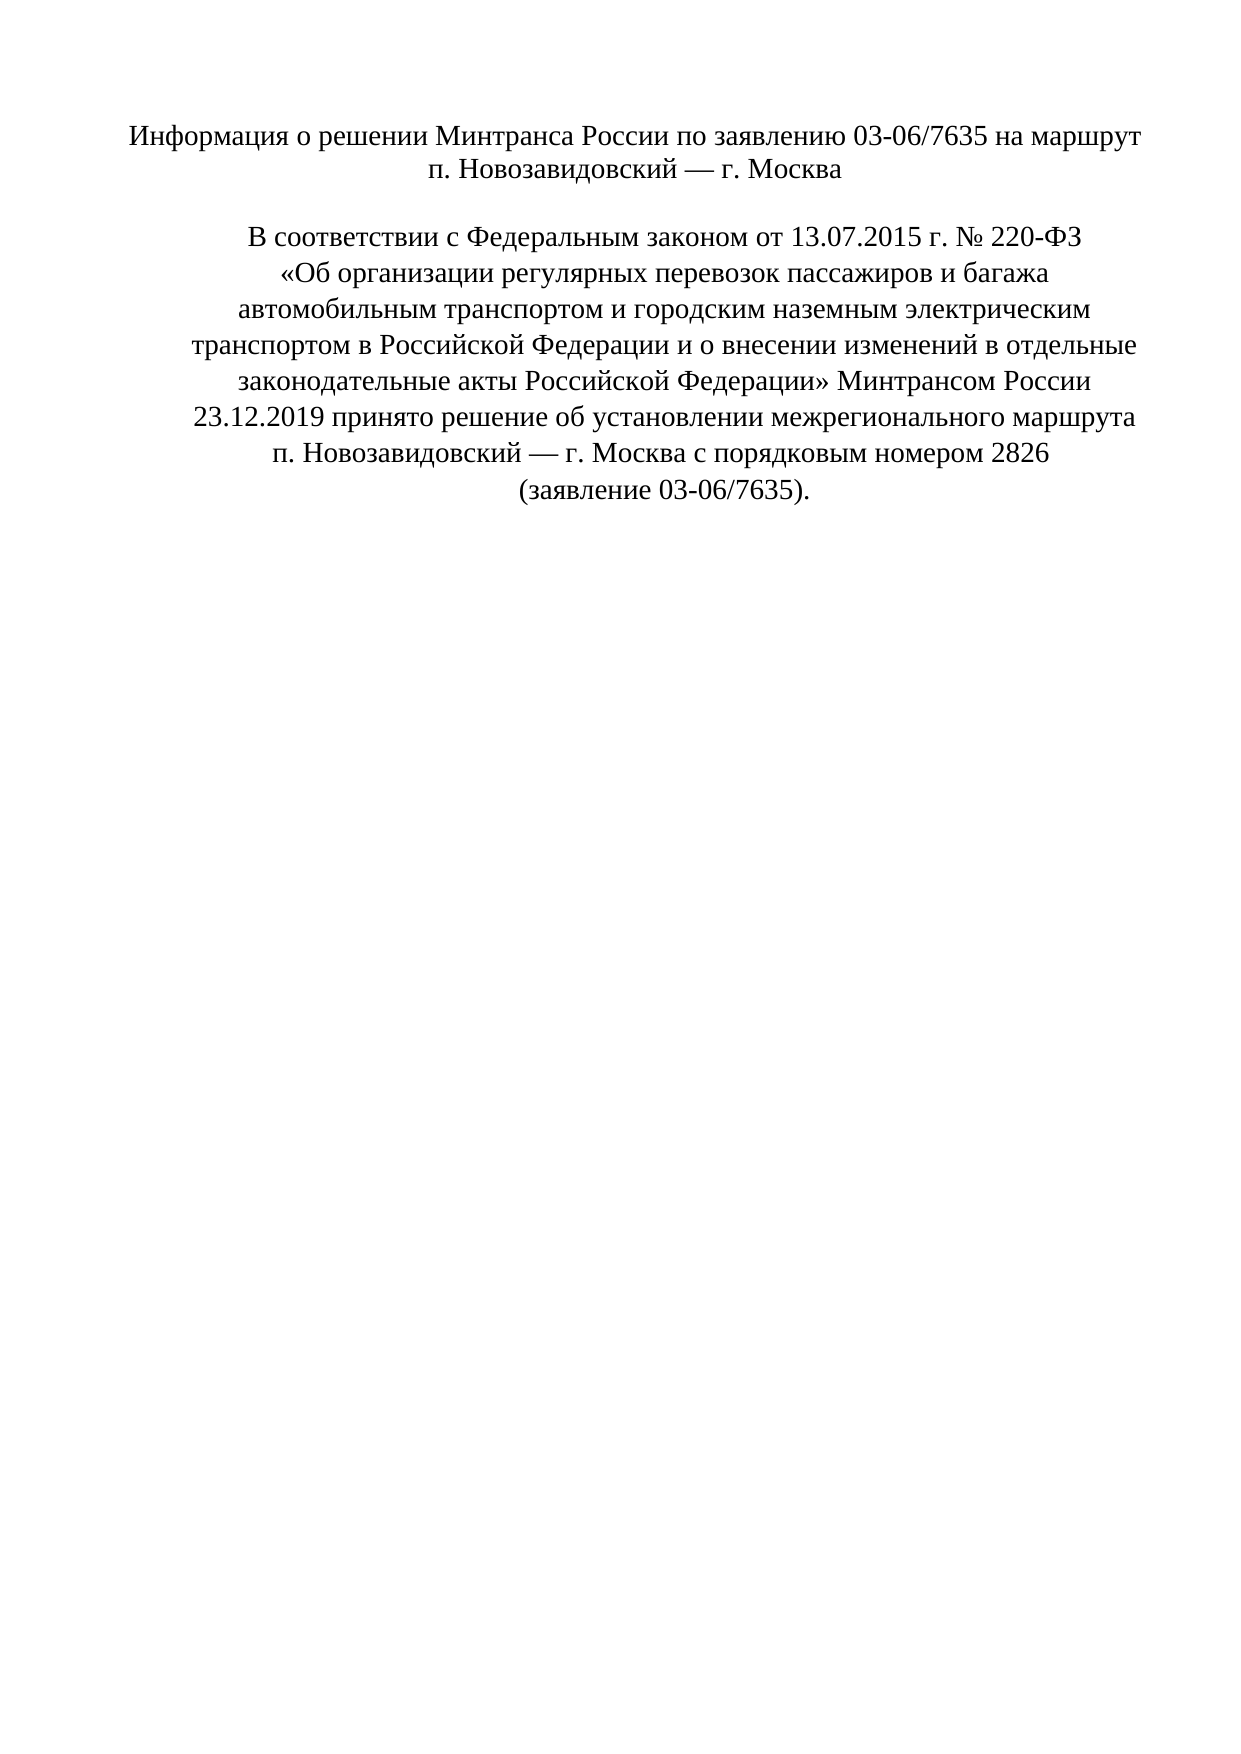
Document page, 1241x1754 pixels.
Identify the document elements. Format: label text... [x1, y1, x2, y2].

text Информация о решении Минтранса России по заявлению 03-06/7635 на маршрут п. Новозавидовский — г. Москва [118, 118, 1152, 185]
text В соответствии с Федеральным законом от 13.07.2015 г. № 220-ФЗ «Об организации регулярных перевозок пассажиров и багажа автомобильным транспортом и городским наземным электрическим транспортом в Российской Федерации и о внесении изменений в отдельные законодательные акты Российской Федерации» Минтрансом России 23.12.2019 принято решение об установлении межрегионального маршрута п. Новозавидовский — г. Москва с порядковым номером 2826 (заявление 03-06/7635). [177, 219, 1152, 505]
